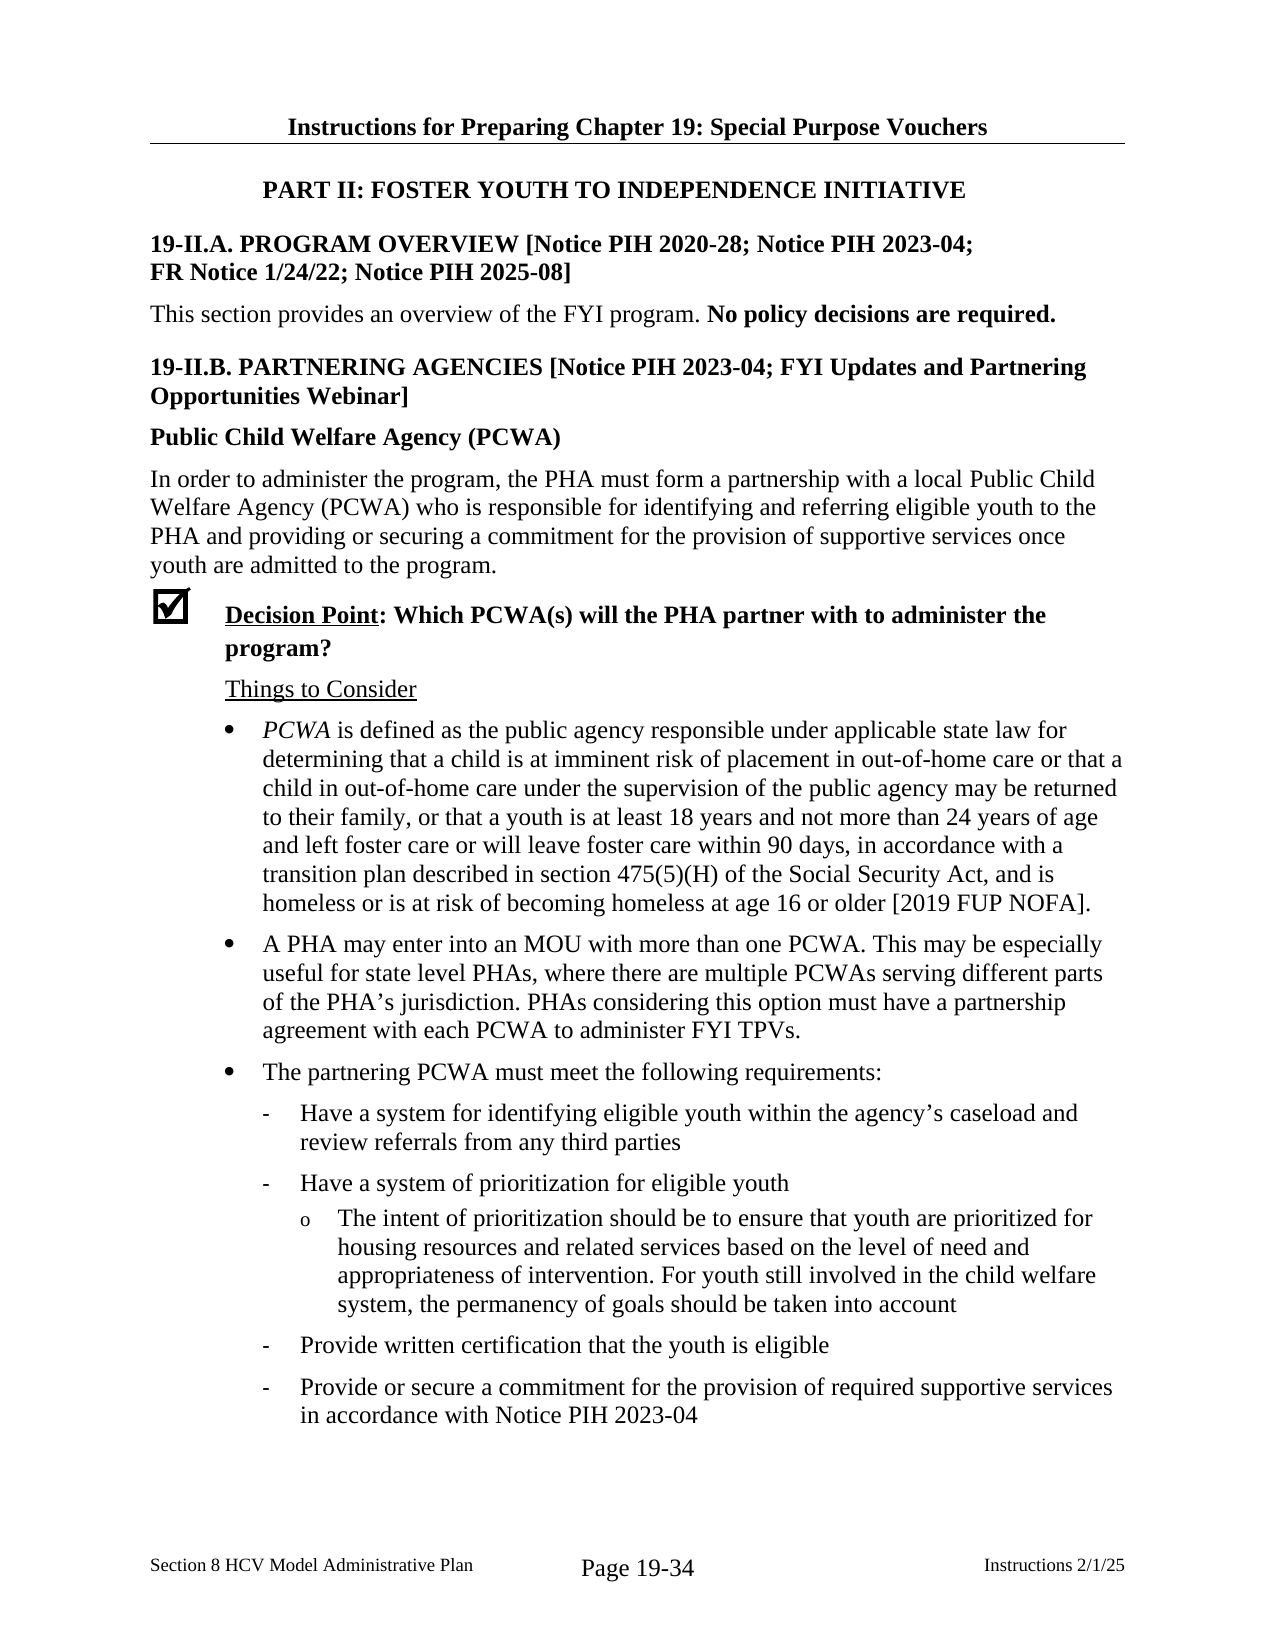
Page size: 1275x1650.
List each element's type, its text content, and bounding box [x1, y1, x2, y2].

text In order to administer the program, the PHA must form a partnership with a local Public Child Welfare Agency (PCWA) who is responsible for identifying and referring eligible youth to the PHA and providing or securing a commitment for the provision of supportive services once youth are admitted to the program. [150, 464, 1125, 579]
list A PHA may enter into an MOU with more than one PCWA. This may be especially useful for state level PHAs, where there are multiple PCWAs serving different parts of the PHA’s jurisdiction. PHAs considering this option must have a partnership agreement with each PCWA to administer FYI TPVs. [225, 929, 1125, 1044]
subtitle Things to Consider [225, 674, 1125, 703]
text Public Child Welfare Agency (PCWA) [150, 422, 1125, 451]
text This section provides an overview of the FYI program. No policy decisions are required. [150, 299, 1125, 327]
text Decision Point: Which PCWA(s) will the PHA partner with to administer the program? [150, 591, 1125, 662]
text PART II: FOSTER YOUTH TO INDEPENDENCE INITIATIVE [262, 175, 1125, 204]
list Have a system of prioritization for eligible youth [262, 1168, 1125, 1197]
list The partnering PCWA must meet the following requirements: [225, 1057, 1125, 1085]
list Provide or secure a commitment for the provision of required supportive services in accordance with Notice PIH 2023-04 [262, 1372, 1125, 1429]
list PCWA is defined as the public agency responsible under applicable state law for determining that a child is at imminent risk of placement in out-of-home care or that a child in out-of-home care under the supervision of the public agency may be returned to their family, or that a youth is at least 18 years and not more than 24 years of age and left foster care or will leave foster care within 90 days, in accordance with a transition plan described in section 475(5)(H) of the Social Security Act, and is homeless or is at risk of becoming homeless at age 16 or older [2019 FUP NOFA]. [225, 715, 1125, 917]
list The intent of prioritization should be to ensure that youth are prioritized for housing resources and related services based on the level of need and appropriateness of intervention. For youth still involved in the child welfare system, the permanency of goals should be taken into account [300, 1203, 1125, 1318]
list Have a system for identifying eligible youth within the agency’s caseload and review referrals from any third parties [262, 1098, 1125, 1155]
list Provide written certification that the youth is eligible [262, 1330, 1125, 1359]
text 19-II.A. PROGRAM OVERVIEW [Notice PIH 2020-28; Notice PIH 2023-04; FR Notice 1/24/22; Notice PIH 2025-08] [150, 229, 1125, 286]
text 19-II.B. PARTNERING AGENCIES [Notice PIH 2023-04; FYI Updates and Partnering Opportunities Webinar] [150, 352, 1125, 410]
